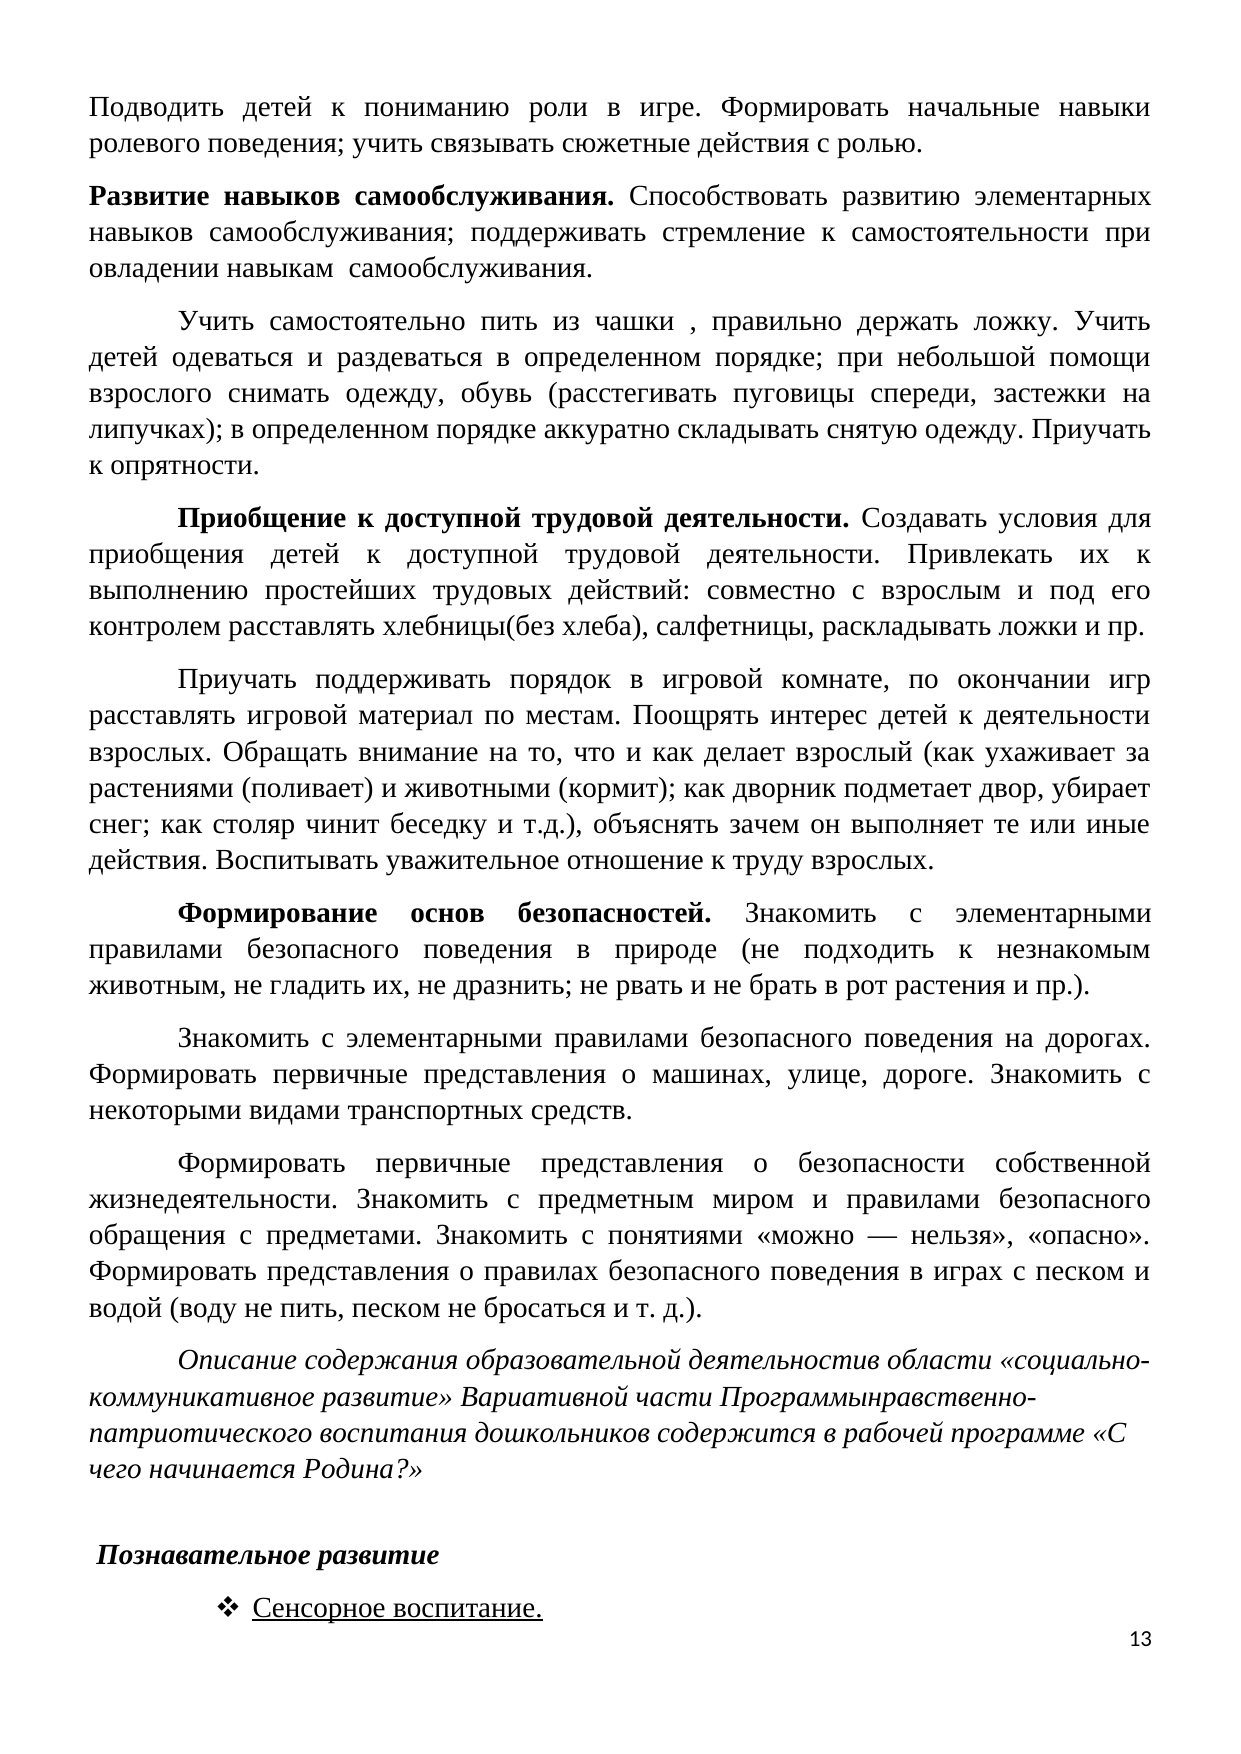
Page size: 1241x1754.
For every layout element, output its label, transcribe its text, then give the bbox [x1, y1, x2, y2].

text Учить самостоятельно пить из чашки , правильно держать ложку. Учить детей одеваться и раздеваться в определенном порядке; при небольшой помощи взрослого снимать одежду, обувь (расстегивать пуговицы спереди, застежки на липучках); в определенном порядке аккуратно складывать снятую одежду. Приучать к опрятности. [89, 303, 1152, 481]
text Формировать первичные представления о безопасности собственной жизнедеятельности. Знакомить с предметным миром и правилами безопасного обращения с предметами. Знакомить с понятиями «можно — нельзя», «опасно». Формировать представления о правилах безопасного поведения в играх с песком и водой (воду не пить, песком не бросаться и т. д.). [89, 1145, 1152, 1323]
text Приучать поддерживать порядок в игровой комнате, по окончании игр расставлять игровой материал по местам. Поощрять интерес детей к деятельности взрослых. Обращать внимание на то, что и как делает взрослый (как ухаживает за растениями (поливает) и животными (кормит); как дворник подметает двор, убирает снег; как столяр чинит беседку и т.д.), объяснять зачем он выполняет те или иные действия. Воспитывать уважительное отношение к труду взрослых. [89, 661, 1152, 876]
text Знакомить с элементарными правилами безопасного поведения на дорогах. Формировать первичные представления о машинах, улице, дороге. Знакомить с некоторыми видами транспортных средств. [89, 1020, 1152, 1126]
text Развитие навыков самообслуживания. Способствовать развитию элементарных навыков самообслуживания; поддерживать стремление к самостоятельности при овладении навыкам самообслуживания. [89, 178, 1152, 283]
text Подводить детей к пониманию роли в игре. Формировать начальные навыки ролевого поведения; учить связывать сюжетные действия с ролью. [89, 89, 1152, 158]
text Познавательное развитие [89, 1537, 1152, 1571]
text Формирование основ безопасностей. Знакомить с элементарными правилами безопасного поведения в природе (не подходить к незнакомым животным, не гладить их, не дразнить; не рвать и не брать в рот растения и пр.). [89, 895, 1152, 1001]
text Описание содержания образовательной деятельностив области «социально-коммуникативное развитие» Вариативной части Программынравственно-патриотического воспитания дошкольников содержится в рабочей программе «С чего начинается Родина?» [89, 1342, 1152, 1484]
list Сенсорное воспитание. [215, 1590, 1152, 1624]
text Приобщение к доступной трудовой деятельности. Создавать условия для приобщения детей к доступной трудовой деятельности. Привлекать их к выполнению простейших трудовых действий: совместно с взрослым и под его контролем расставлять хлебницы(без хлеба), салфетницы, раскладывать ложки и пр. [89, 500, 1152, 642]
